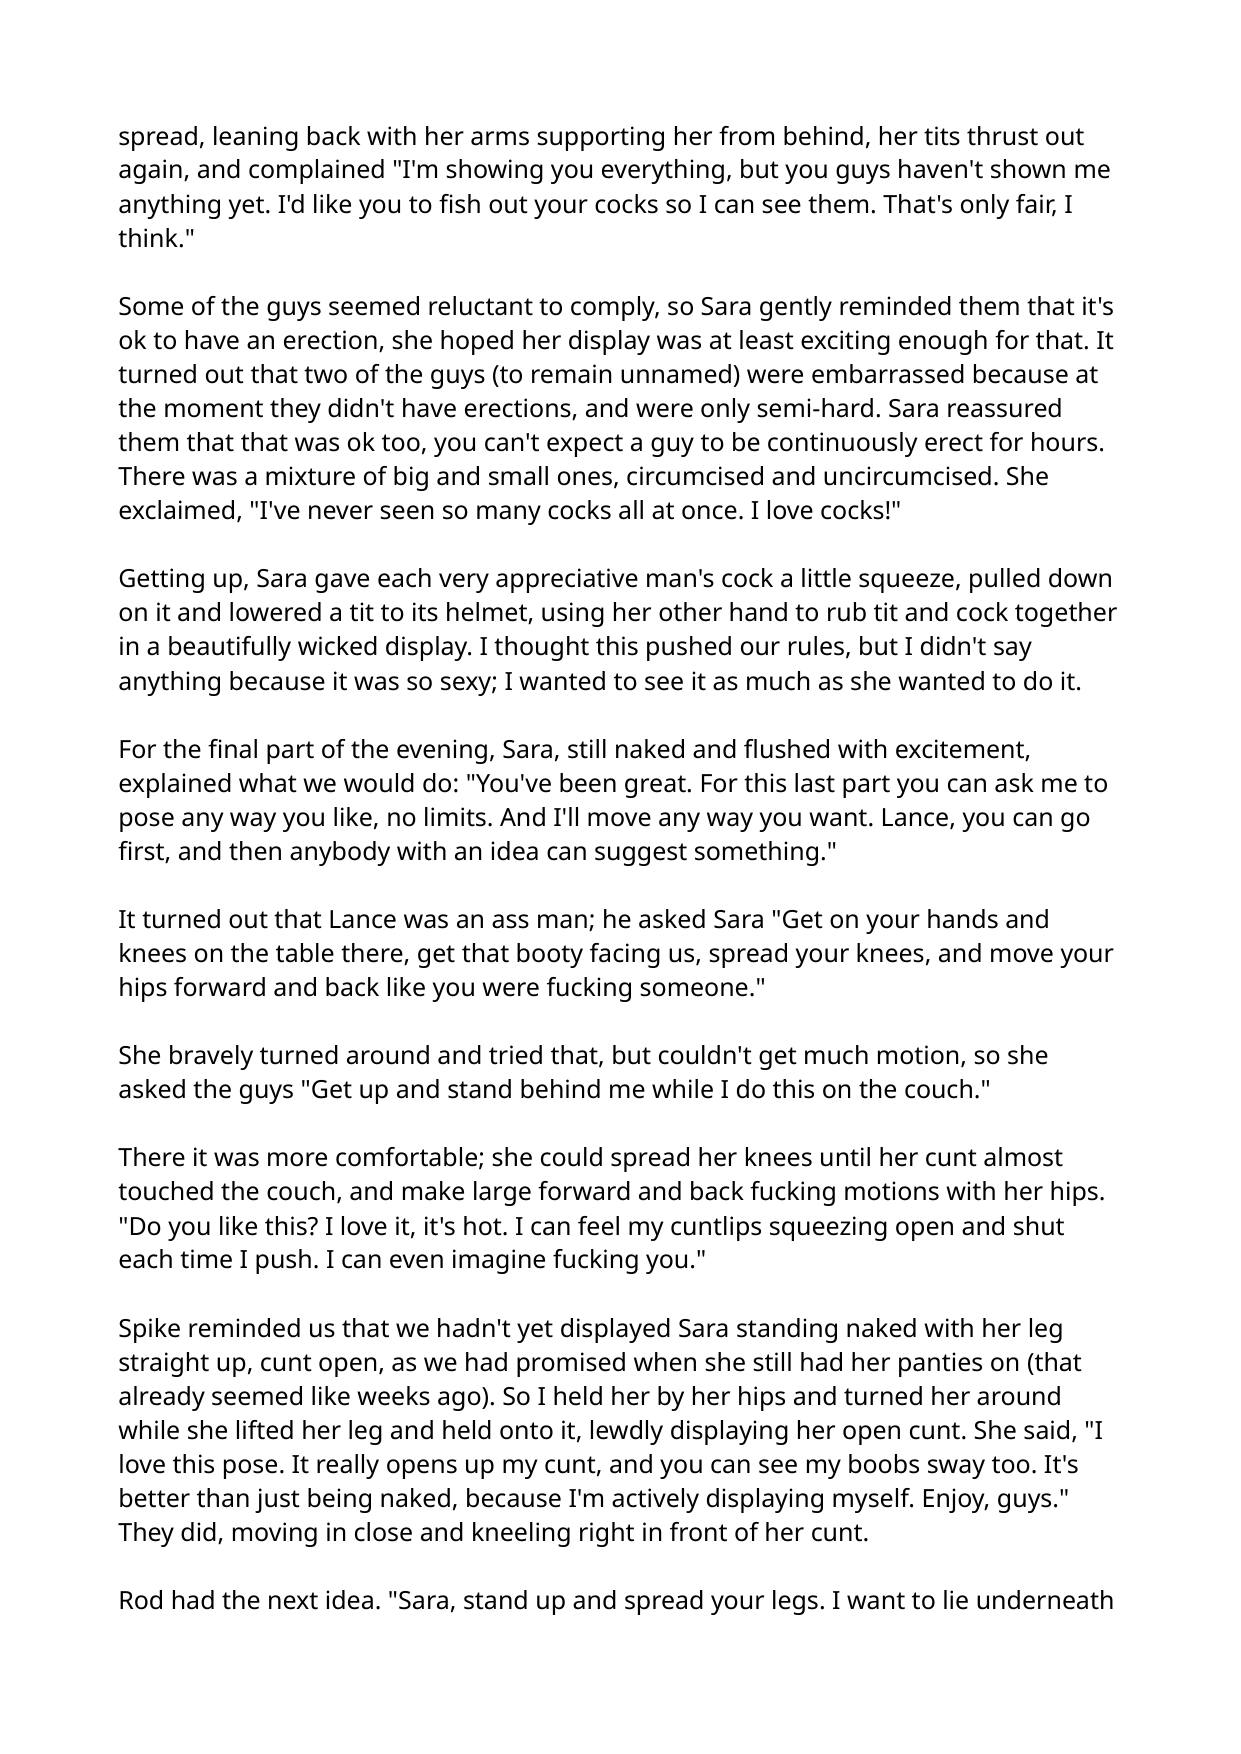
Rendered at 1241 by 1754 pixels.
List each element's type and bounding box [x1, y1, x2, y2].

text [118, 118, 1122, 1617]
